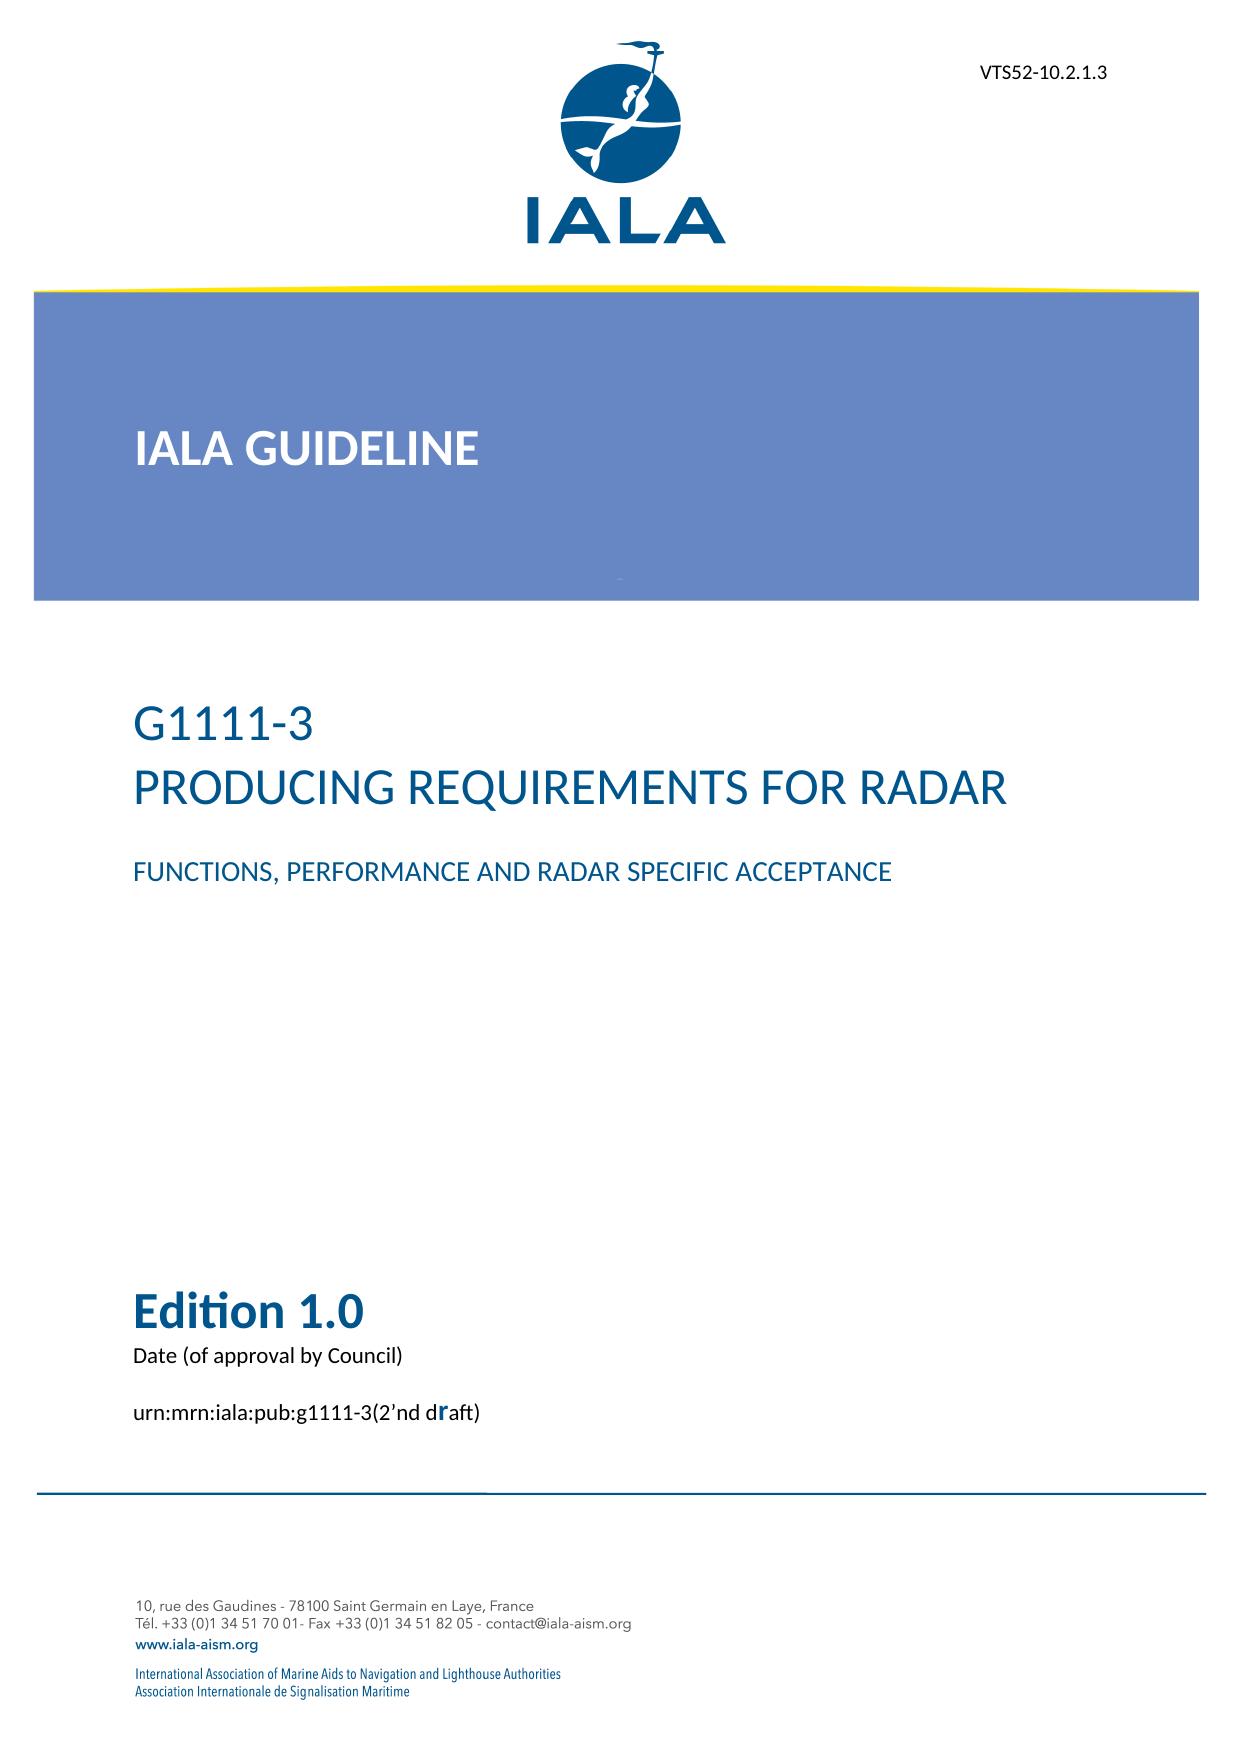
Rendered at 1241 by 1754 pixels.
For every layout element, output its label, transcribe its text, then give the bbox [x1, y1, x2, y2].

text Date (of approval by Council) [133, 1341, 1107, 1369]
text Edition 1.0 [133, 1278, 1107, 1341]
text Functions, Performance And radar specifIC AcceptANce [133, 853, 1107, 888]
text urn:mrn:iala:pub:g1111-3(2’nd draft) [133, 1392, 1107, 1428]
text Producing Requirements for RADAR [133, 754, 1107, 817]
table_header IALA Guideline [40, 297, 1014, 604]
picture [129, 1595, 662, 1714]
text G1111-3 [133, 690, 1107, 754]
picture [0, 29, 1238, 612]
